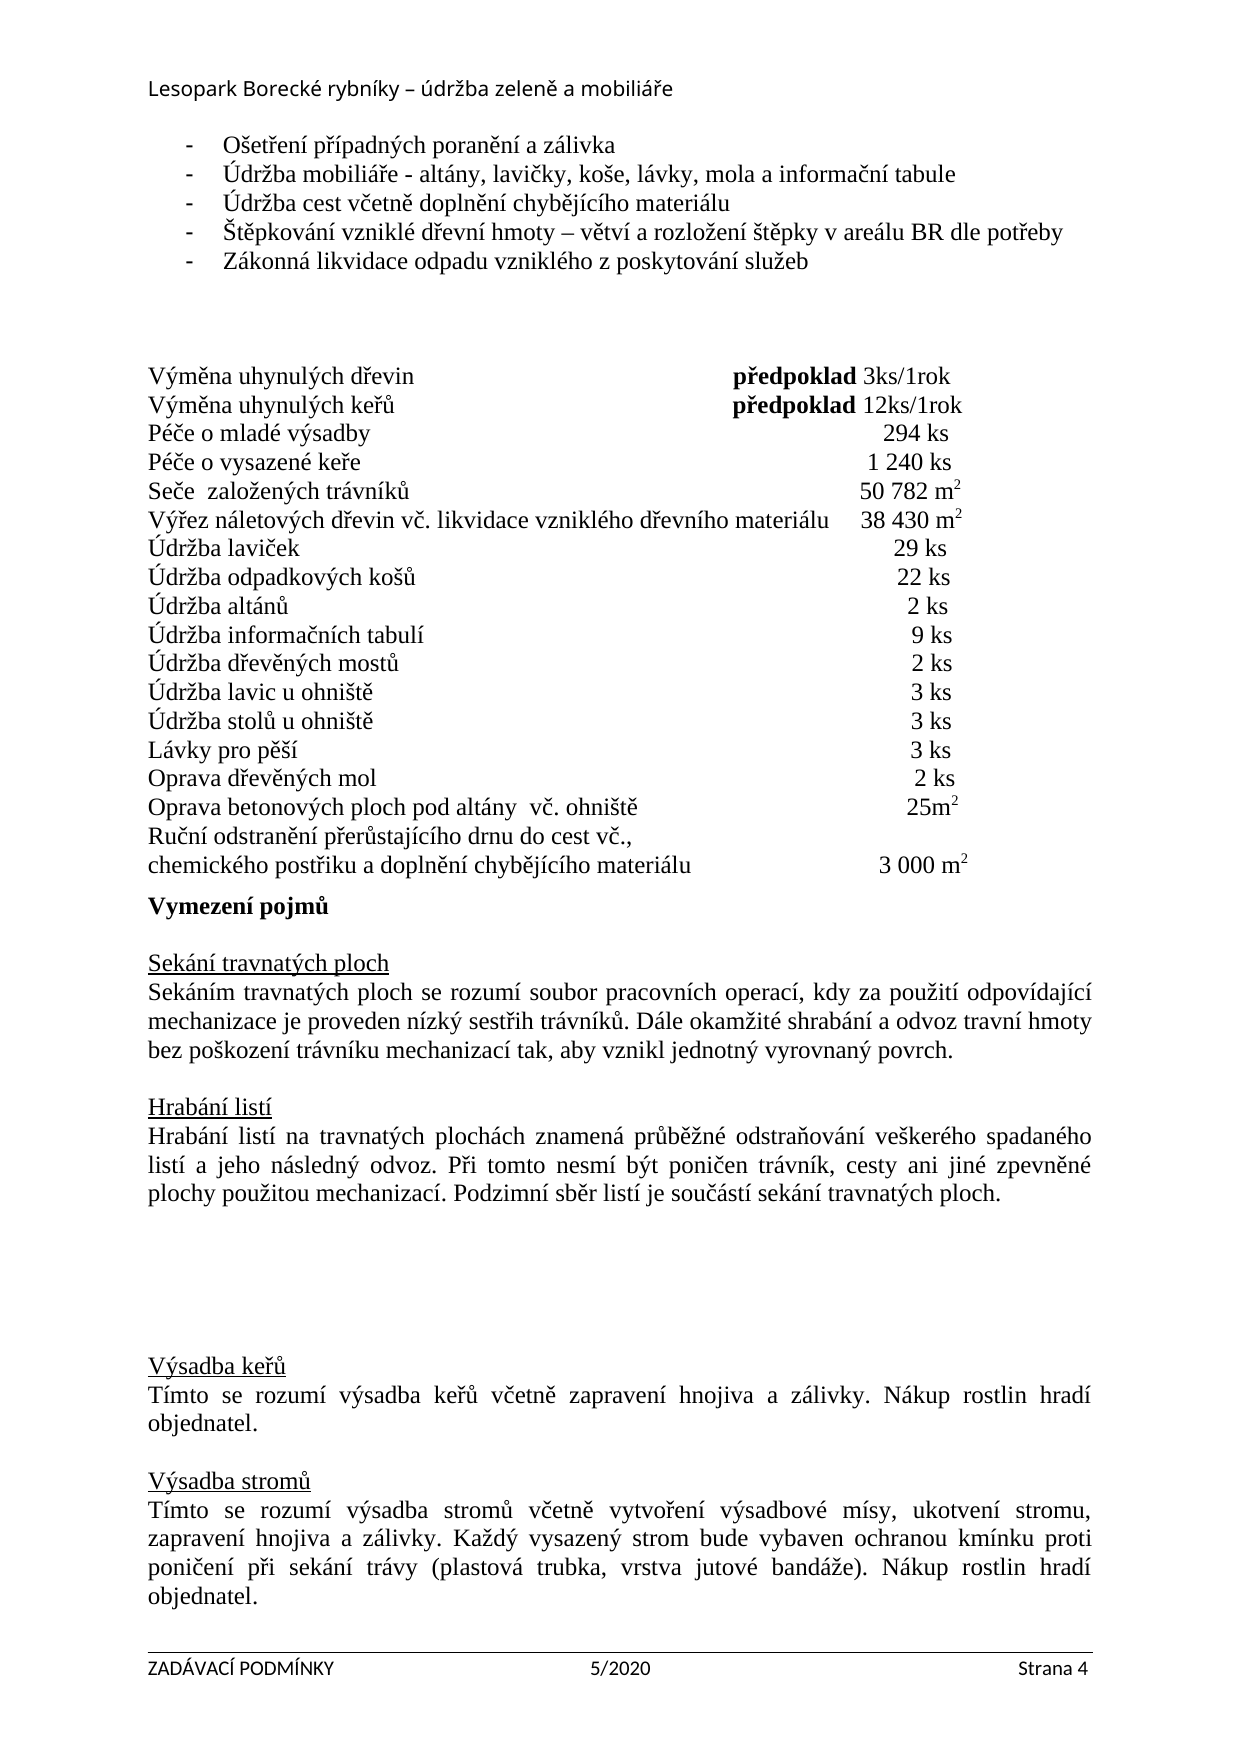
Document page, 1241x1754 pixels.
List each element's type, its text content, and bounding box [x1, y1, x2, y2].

text Hrabání listí na travnatých plochách znamená průběžné odstraňování veškerého spadaného listí a jeho následný odvoz. Při tomto nesmí být poničen trávník, cesty ani jiné zpevněné plochy použitou mechanizací. Podzimní sběr listí je součástí sekání travnatých ploch. [148, 1121, 1093, 1207]
text Ruční odstranění přerůstajícího drnu do cest vč., [148, 821, 1093, 850]
text Výsadba keřů [148, 1351, 1093, 1380]
text Sekání travnatých ploch [148, 948, 1093, 977]
text Výsadba stromů [148, 1466, 1093, 1495]
text Oprava betonových ploch pod altány vč. ohniště 25m2 [148, 792, 1093, 821]
text Údržba laviček 29 ks [148, 533, 1093, 562]
text Péče o vysazené keře 1 240 ks [148, 447, 1093, 476]
text Výměna uhynulých keřů předpoklad 12ks/1rok [148, 390, 1093, 418]
list Ošetření případných poranění a zálivka [185, 130, 1093, 159]
text Údržba dřevěných mostů 2 ks [148, 648, 1093, 677]
text chemického postřiku a doplnění chybějícího materiálu 3 000 m2 [148, 850, 1093, 878]
text Údržba stolů u ohniště 3 ks [148, 706, 1093, 735]
text Údržba informačních tabulí 9 ks [148, 620, 1093, 648]
text Vymezení pojmů [148, 891, 1093, 920]
text Lávky pro pěší 3 ks [148, 735, 1093, 763]
text Údržba altánů 2 ks [148, 591, 1093, 620]
text Údržba lavic u ohniště 3 ks [148, 677, 1093, 706]
text Tímto se rozumí výsadba stromů včetně vytvoření výsadbové mísy, ukotvení stromu, zapravení hnojiva a zálivky. Každý vysazený strom bude vybaven ochranou kmínku proti poničení při sekání trávy (plastová trubka, vrstva jutové bandáže). Nákup rostlin hradí objednatel. [148, 1495, 1093, 1610]
list Zákonná likvidace odpadu vzniklého z poskytování služeb [185, 246, 1093, 275]
list Údržba cest včetně doplnění chybějícího materiálu [185, 188, 1093, 217]
text Hrabání listí [148, 1092, 1093, 1121]
text Tímto se rozumí výsadba keřů včetně zapravení hnojiva a zálivky. Nákup rostlin hradí objednatel. [148, 1380, 1093, 1437]
text Péče o mladé výsadby 294 ks [148, 418, 1093, 447]
text Údržba odpadkových košů 22 ks [148, 562, 1093, 591]
text Výměna uhynulých dřevin předpoklad 3ks/1rok [148, 361, 1093, 390]
text Sekáním travnatých ploch se rozumí soubor pracovních operací, kdy za použití odpovídající mechanizace je proveden nízký sestřih trávníků. Dále okamžité shrabání a odvoz travní hmoty bez poškození trávníku mechanizací tak, aby vznikl jednotný vyrovnaný povrch. [148, 977, 1093, 1063]
list Štěpkování vzniklé dřevní hmoty – větví a rozložení štěpky v areálu BR dle potřeby [185, 217, 1093, 246]
text Oprava dřevěných mol 2 ks [148, 763, 1093, 792]
text Výřez náletových dřevin vč. likvidace vzniklého dřevního materiálu 38 430 m2 [148, 505, 1093, 533]
list Údržba mobiliáře - altány, lavičky, koše, lávky, mola a informační tabule [185, 159, 1093, 188]
text Seče založených trávníků 50 782 m2 [148, 476, 1093, 505]
